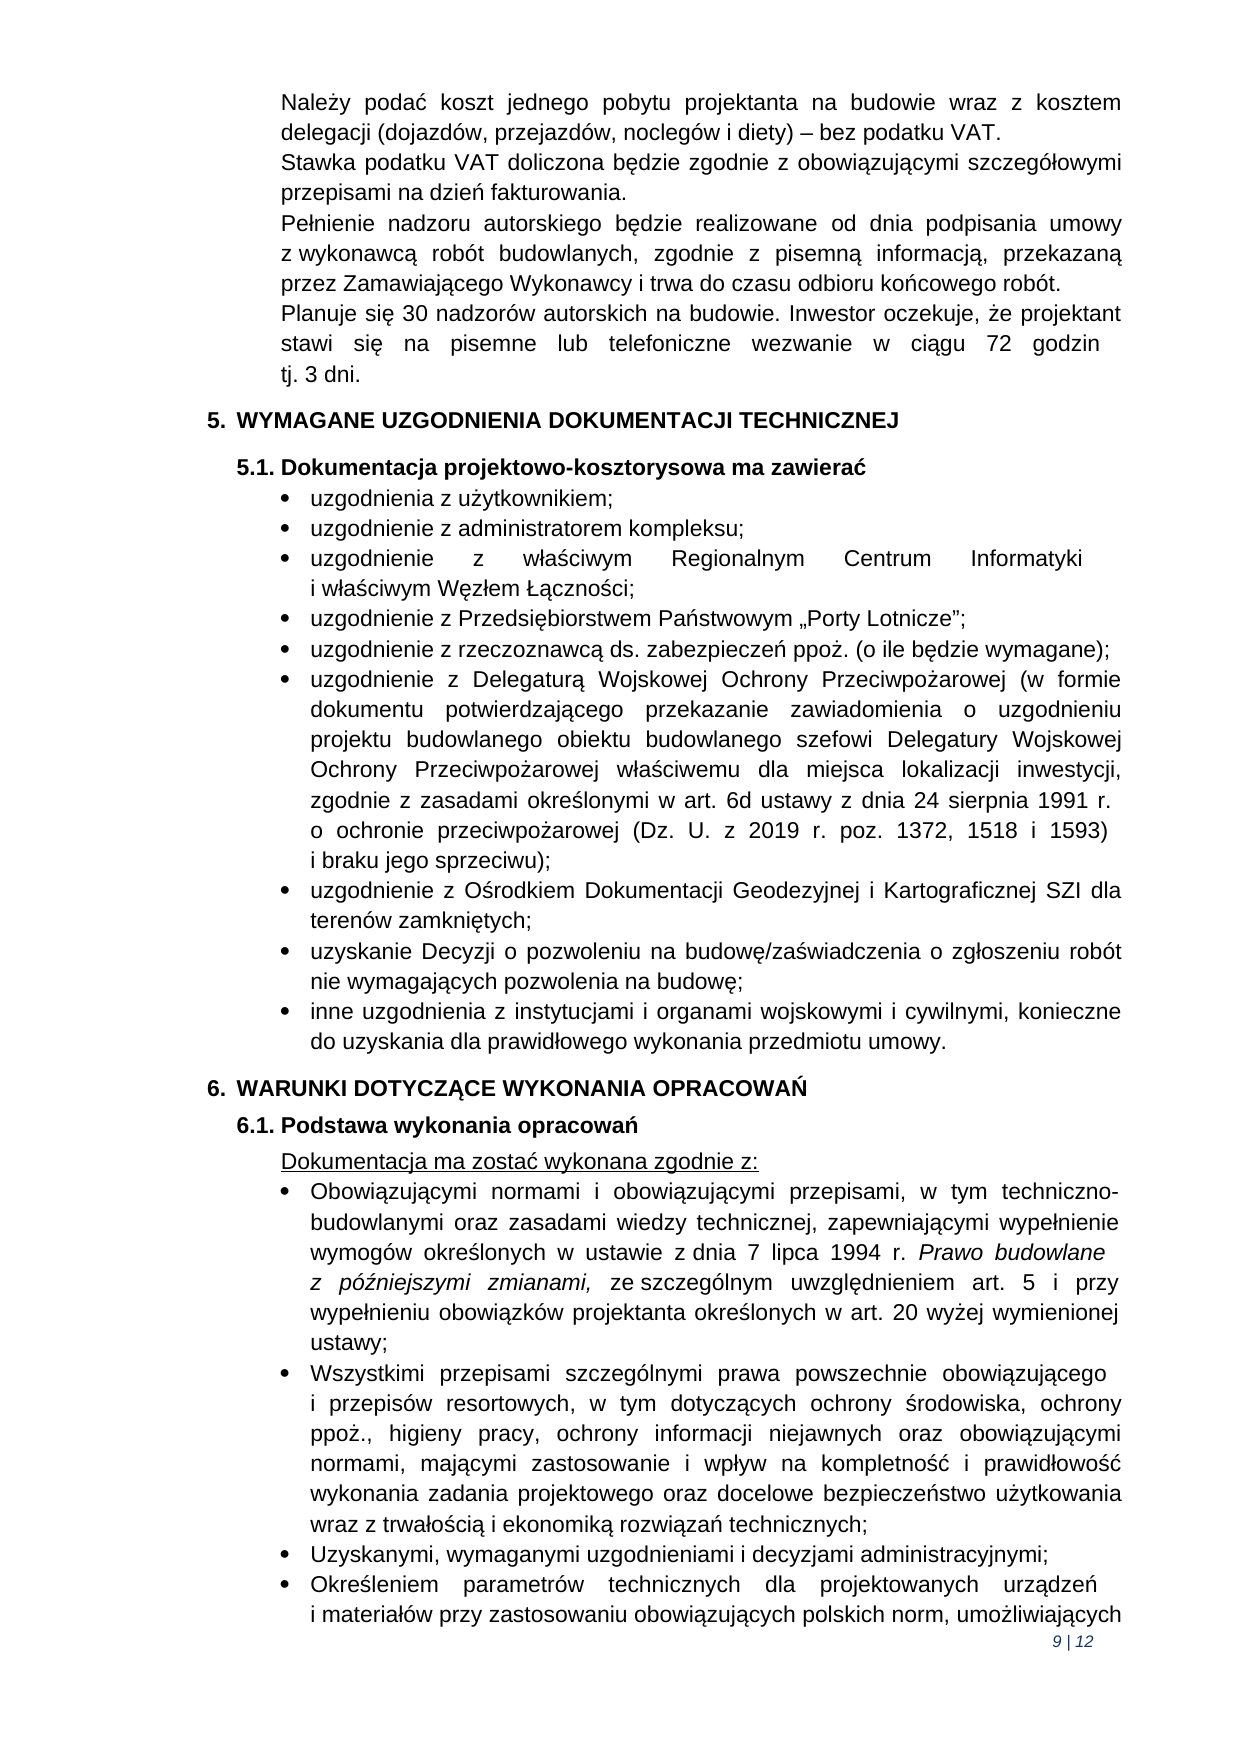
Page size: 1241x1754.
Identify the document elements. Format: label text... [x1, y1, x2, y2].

list Dokumentacja projektowo-kosztorysowa ma zawierać [236, 454, 1122, 481]
list WYMAGANE UZGODNIENIA DOKUMENTACJI TECHNICZNEJ [207, 407, 1122, 434]
list uzgodnienie z Ośrodkiem Dokumentacji Geodezyjnej i Kartograficznej SZI dla terenów zamkniętych; [281, 877, 1122, 934]
text Należy podać koszt jednego pobytu projektanta na budowie wraz z kosztem delegacji (dojazdów, przejazdów, noclegów i diety) – bez podatku VAT. [281, 89, 1122, 145]
text Planuje się 30 nadzorów autorskich na budowie. Inwestor oczekuje, że projektant stawi się na pisemne lub telefoniczne wezwanie w ciągu 72 godzin tj. 3 dni. [281, 300, 1122, 387]
list Wszystkimi przepisami szczególnymi prawa powszechnie obowiązującego i przepisów resortowych, w tym dotyczących ochrony środowiska, ochrony ppoż., higieny pracy, ochrony informacji niejawnych oraz obowiązującymi normami, mającymi zastosowanie i wpływ na kompletność i prawidłowość wykonania zadania projektowego oraz docelowe bezpieczeństwo użytkowania wraz z trwałością i ekonomiką rozwiązań technicznych; [281, 1359, 1122, 1537]
text Stawka podatku VAT doliczona będzie zgodnie z obowiązującymi szczegółowymi przepisami na dzień fakturowania. [281, 149, 1122, 206]
list uzgodnienia z użytkownikiem; [281, 484, 1122, 511]
list WARUNKI DOTYCZĄCE WYKONANIA OPRACOWAŃ [207, 1075, 1122, 1101]
list uzyskanie Decyzji o pozwoleniu na budowę/zaświadczenia o zgłoszeniu robót nie wymagających pozwolenia na budowę; [281, 938, 1122, 994]
text Pełnienie nadzoru autorskiego będzie realizowane od dnia podpisania umowy z wykonawcą robót budowlanych, zgodnie z pisemną informacją, przekazaną przez Zamawiającego Wykonawcy i trwa do czasu odbioru końcowego robót. [281, 209, 1122, 296]
list uzgodnienie z administratorem kompleksu; [281, 515, 1122, 541]
list Uzyskanymi, wymaganymi uzgodnieniami i decyzjami administracyjnymi; [281, 1541, 1122, 1567]
list uzgodnienie z właściwym Regionalnym Centrum Informatyki i właściwym Węzłem Łączności; [281, 545, 1122, 601]
list Podstawa wykonania opracowań [236, 1112, 1122, 1138]
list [281, 1571, 1122, 1627]
list inne uzgodnienia z instytucjami i organami wojskowymi i cywilnymi, konieczne do uzyskania dla prawidłowego wykonania przedmiotu umowy. [281, 998, 1122, 1054]
list uzgodnienie z Delegaturą Wojskowej Ochrony Przeciwpożarowej (w formie dokumentu potwierdzającego przekazanie zawiadomienia o uzgodnieniu projektu budowlanego obiektu budowlanego szefowi Delegatury Wojskowej Ochrony Przeciwpożarowej właściwemu dla miejsca lokalizacji inwestycji, zgodnie z zasadami określonymi w art. 6d ustawy z dnia 24 sierpnia 1991 r. o ochronie przeciwpożarowej (Dz. U. z 2019 r. poz. 1372, 1518 i 1593) i braku jego sprzeciwu); [281, 666, 1122, 873]
list uzgodnienie z Przedsiębiorstwem Państwowym „Porty Lotnicze”; [281, 605, 1122, 632]
text Dokumentacja ma zostać wykonana zgodnie z: [281, 1148, 1122, 1174]
list Obowiązującymi normami i obowiązującymi przepisami, w tym techniczno-budowlanymi oraz zasadami wiedzy technicznej, zapewniającymi wypełnienie wymogów określonych w ustawie z dnia 7 lipca 1994 r. Prawo budowlane z późniejszymi zmianami, ze szczególnym uwzględnieniem art. 5 i przy wypełnieniu obowiązków projektanta określonych w art. 20 wyżej wymienionej ustawy; [281, 1178, 1119, 1356]
list uzgodnienie z rzeczoznawcą ds. zabezpieczeń ppoż. (o ile będzie wymagane); [281, 636, 1122, 662]
